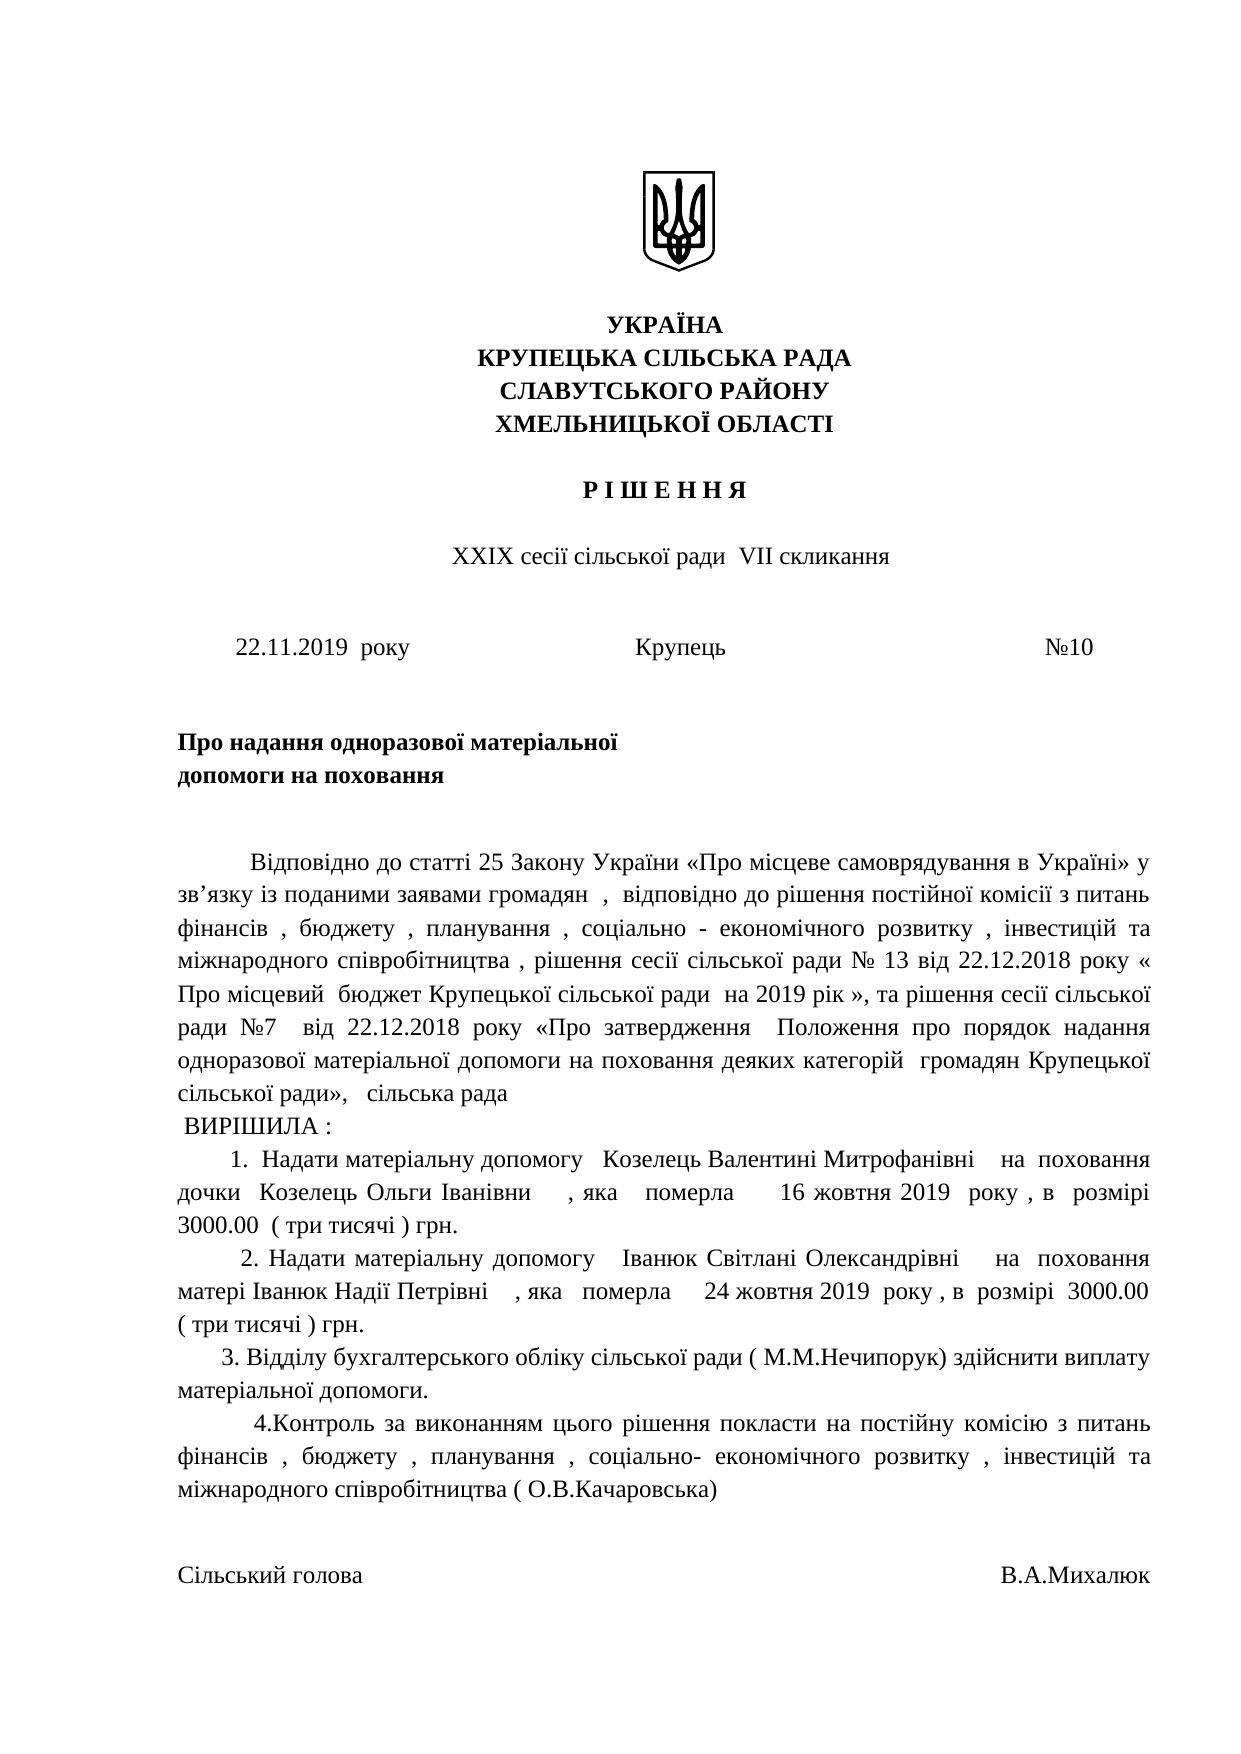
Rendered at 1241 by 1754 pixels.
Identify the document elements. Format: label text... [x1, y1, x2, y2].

text допомоги на поховання [177, 761, 1152, 789]
text ХХІХ сесії сільської ради VІІ скликання [177, 541, 1152, 570]
text 22.11.2019 року Крупець №10 [177, 632, 1152, 661]
text УКРАЇНА [177, 310, 1152, 339]
text Сільський голова В.А.Михалюк [177, 1560, 1152, 1589]
text КРУПЕЦЬКА СІЛЬСЬКА РАДА [177, 343, 1152, 372]
text 3. Відділу бухгалтерського обліку сільської ради ( М.М.Нечипорук) здійснити виплату матеріальної допомоги. [177, 1342, 1152, 1404]
text СЛАВУТСЬКОГО РАЙОНУ [177, 376, 1152, 405]
text Відповідно до статті 25 Закону України «Про місцеве самоврядування в Україні» у зв’язку із поданими заявами громадян , відповідно до рішення постійної комісії з питань фінансів , бюджету , планування , соціально - економічного розвитку , інвестицій та міжнародного співробітництва , рішення сесії сільської ради № 13 від 22.12.2018 року « Про місцевий бюджет Крупецької сільської ради на 2019 рік », та рішення сесії сільської ради №7 від 22.12.2018 року «Про затвердження Положення про порядок надання одноразової матеріальної допомоги на поховання деяких категорій громадян Крупецької сільської ради», сільська рада [177, 847, 1152, 1106]
text ВИРІШИЛА : [177, 1111, 1152, 1139]
text 2. Надати матеріальну допомогу Іванюк Світлані Олександрівні на поховання матері Іванюк Надії Петрівні , яка померла 24 жовтня 2019 року , в розмірі 3000.00 ( три тисячі ) грн. [177, 1243, 1152, 1338]
text Р І Ш Е Н Н Я [177, 475, 1152, 504]
text ХМЕЛЬНИЦЬКОЇ ОБЛАСТІ [177, 409, 1152, 438]
text Про надання одноразової матеріальної [177, 727, 1152, 756]
text 4.Контроль за виконанням цього рішення покласти на постійну комісію з питань фінансів , бюджету , планування , соціально- економічного розвитку , інвестицій та міжнародного співробітництва ( О.В.Качаровська) [177, 1408, 1152, 1503]
text 1. Надати матеріальну допомогу Козелець Валентині Митрофанівні на поховання дочки Козелець Ольги Іванівни , яка померла 16 жовтня 2019 року , в розмірі 3000.00 ( три тисячі ) грн. [177, 1144, 1152, 1238]
